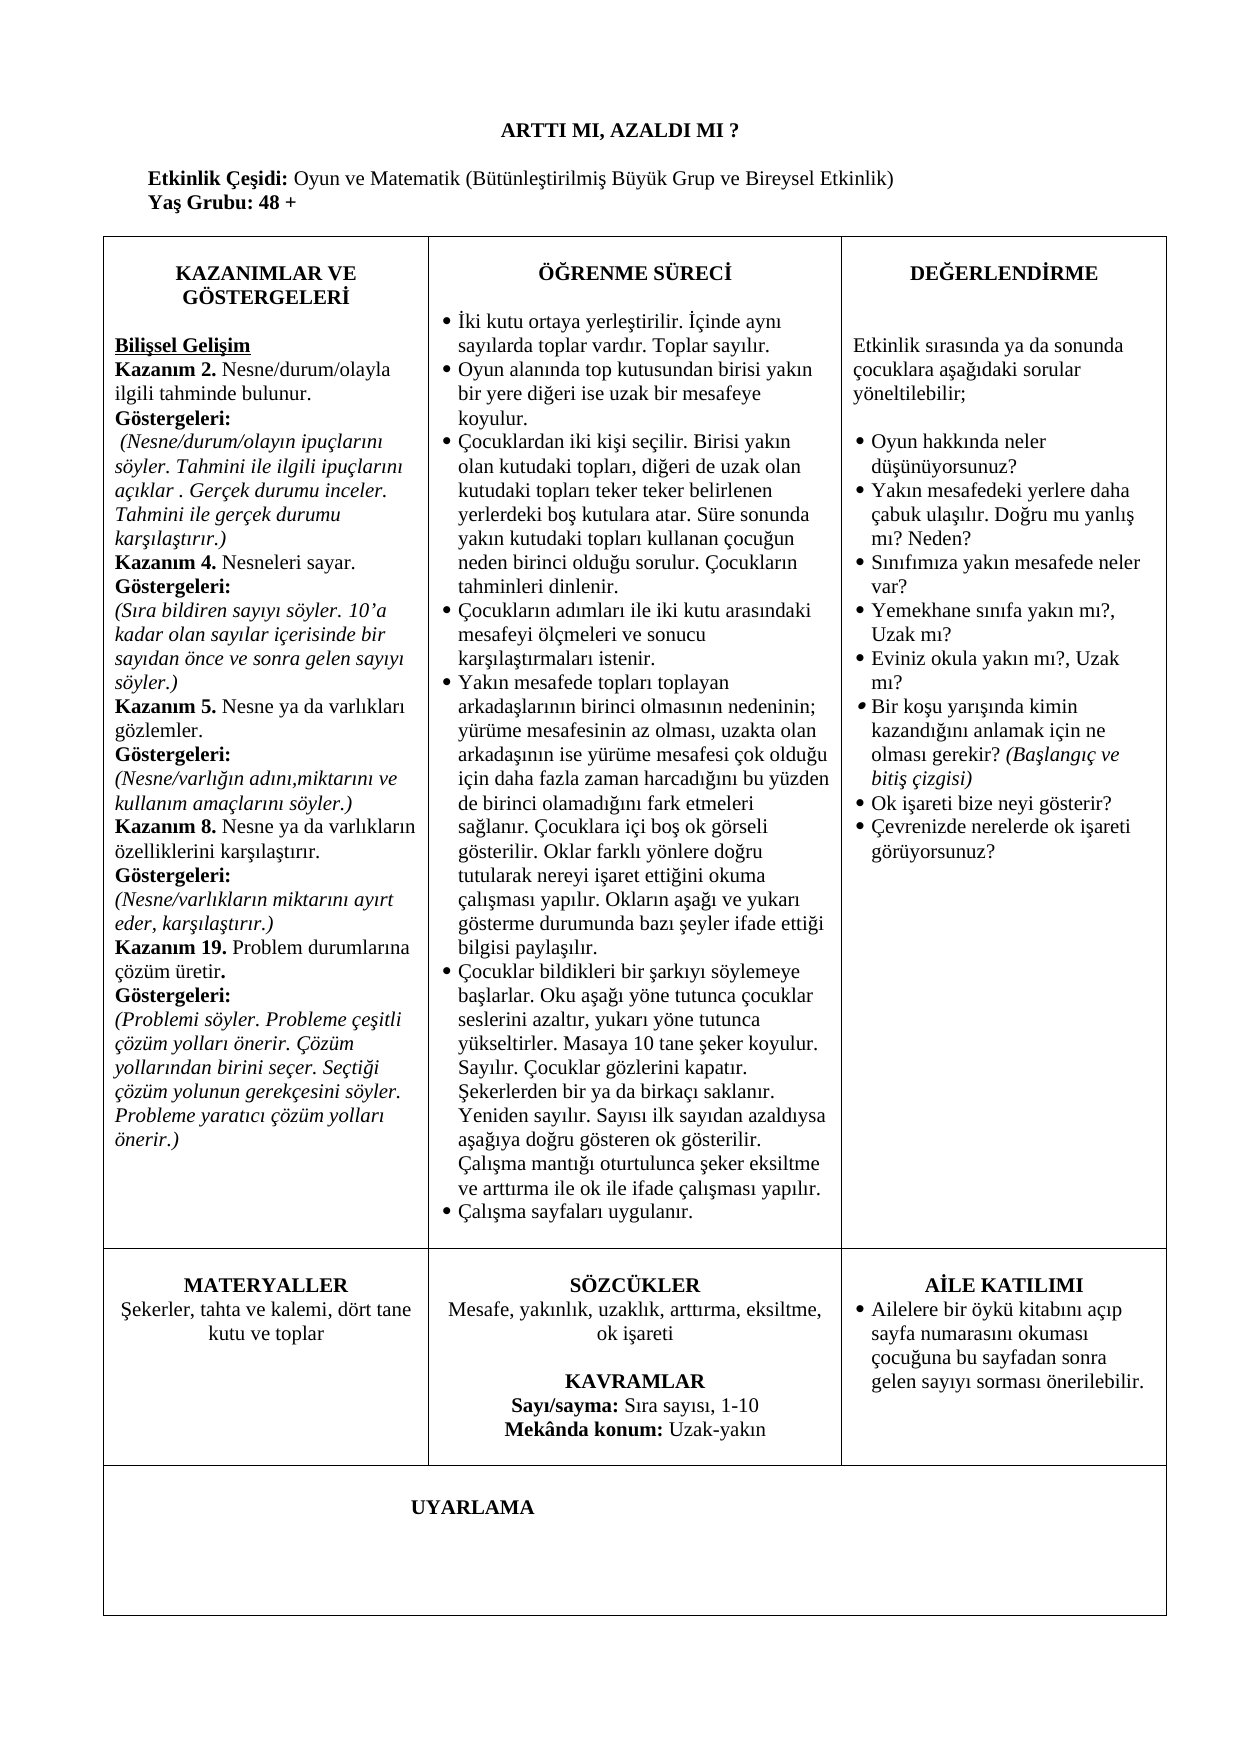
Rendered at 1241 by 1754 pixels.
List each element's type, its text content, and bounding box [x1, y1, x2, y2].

table_cell AİLE KATILIMI Ailelere bir öykü kitabını açıp sayfa numarasını okuması çocuğuna bu sayfadan sonra gelen sayıyı sorması önerilebilir. [842, 1249, 1166, 1465]
text Etkinlik Çeşidi: Oyun ve Matematik (Bütünleştirilmiş Büyük Grup ve Bireysel Etkinlik) [148, 166, 1092, 190]
table_cell UYARLAMA [104, 1466, 842, 1615]
table_header KAZANIMLAR VE GÖSTERGELERİ Bilişsel Gelişim Kazanım 2. Nesne/durum/olayla ilgili tahminde bulunur. Göstergeleri: (Nesne/durum/olayın ipuçlarını söyler. Tahmini ile ilgili ipuçlarını açıklar . Gerçek durumu inceler. Tahmini ile gerçek durumu karşılaştırır.) Kazanım 4. Nesneleri sayar. Göstergeleri: (Sıra bildiren sayıyı söyler. 10’a kadar olan sayılar içerisinde bir sayıdan önce ve sonra gelen sayıyı söyler.) Kazanım 5. Nesne ya da varlıkları gözlemler. Göstergeleri: (Nesne/varlığın adını,miktarını ve kullanım amaçlarını söyler.) Kazanım 8. Nesne ya da varlıkların özelliklerini karşılaştırır. Göstergeleri: (Nesne/varlıkların miktarını ayırt eder, karşılaştırır.) Kazanım 19. Problem durumlarına çözüm üretir. Göstergeleri: (Problemi söyler. Probleme çeşitli çözüm yolları önerir. Çözüm yollarından birini seçer. Seçtiği çözüm yolunun gerekçesini söyler. Probleme yaratıcı çözüm yolları önerir.) [104, 237, 428, 1248]
table_header ÖĞRENME SÜRECİ İki kutu ortaya yerleştirilir. İçinde aynı sayılarda toplar vardır. Toplar sayılır. Oyun alanında top kutusundan birisi yakın bir yere diğeri ise uzak bir mesafeye koyulur. Çocuklardan iki kişi seçilir. Birisi yakın olan kutudaki topları, diğeri de uzak olan kutudaki topları teker teker belirlenen yerlerdeki boş kutulara atar. Süre sonunda yakın kutudaki topları kullanan çocuğun neden birinci olduğu sorulur. Çocukların tahminleri dinlenir. Çocukların adımları ile iki kutu arasındaki mesafeyi ölçmeleri ve sonucu karşılaştırmaları istenir. Yakın mesafede topları toplayan arkadaşlarının birinci olmasının nedeninin; yürüme mesafesinin az olması, uzakta olan arkadaşının ise yürüme mesafesi çok olduğu için daha fazla zaman harcadığını bu yüzden de birinci olamadığını fark etmeleri sağlanır. Çocuklara içi boş ok görseli gösterilir. Oklar farklı yönlere doğru tutularak nereyi işaret ettiğini okuma çalışması yapılır. Okların aşağı ve yukarı gösterme durumunda bazı şeyler ifade ettiği bilgisi paylaşılır. Çocuklar bildikleri bir şarkıyı söylemeye başlarlar. Oku aşağı yöne tutunca çocuklar seslerini azaltır, yukarı yöne tutunca yükseltirler. Masaya 10 tane şeker koyulur. Sayılır. Çocuklar gözlerini kapatır. Şekerlerden bir ya da birkaçı saklanır. Yeniden sayılır. Sayısı ilk sayıdan azaldıysa aşağıya doğru gösteren ok gösterilir. Çalışma mantığı oturtulunca şeker eksiltme ve arttırma ile ok ile ifade çalışması yapılır. Çalışma sayfaları uygulanır. [429, 237, 841, 1248]
table_cell [842, 1466, 1166, 1615]
table_header DEĞERLENDİRME Etkinlik sırasında ya da sonunda çocuklara aşağıdaki sorular yöneltilebilir; Oyun hakkında neler düşünüyorsunuz? Yakın mesafedeki yerlere daha çabuk ulaşılır. Doğru mu yanlış mı? Neden? Sınıfımıza yakın mesafede neler var? Yemekhane sınıfa yakın mı?, Uzak mı? Eviniz okula yakın mı?, Uzak mı? Bir koşu yarışında kimin kazandığını anlamak için ne olması gerekir? (Başlangıç ve bitiş çizgisi) Ok işareti bize neyi gösterir? Çevrenizde nerelerde ok işareti görüyorsunuz? [842, 237, 1166, 1248]
text Yaş Grubu: 48 + [148, 190, 1092, 214]
table_cell MATERYALLER Şekerler, tahta ve kalemi, dört tane kutu ve toplar [104, 1249, 428, 1465]
table_cell SÖZCÜKLER Mesafe, yakınlık, uzaklık, arttırma, eksiltme, ok işareti KAVRAMLAR Sayı/sayma: Sıra sayısı, 1-10 Mekânda konum: Uzak-yakın [429, 1249, 841, 1465]
text ARTTI MI, AZALDI MI ? [148, 118, 1092, 142]
